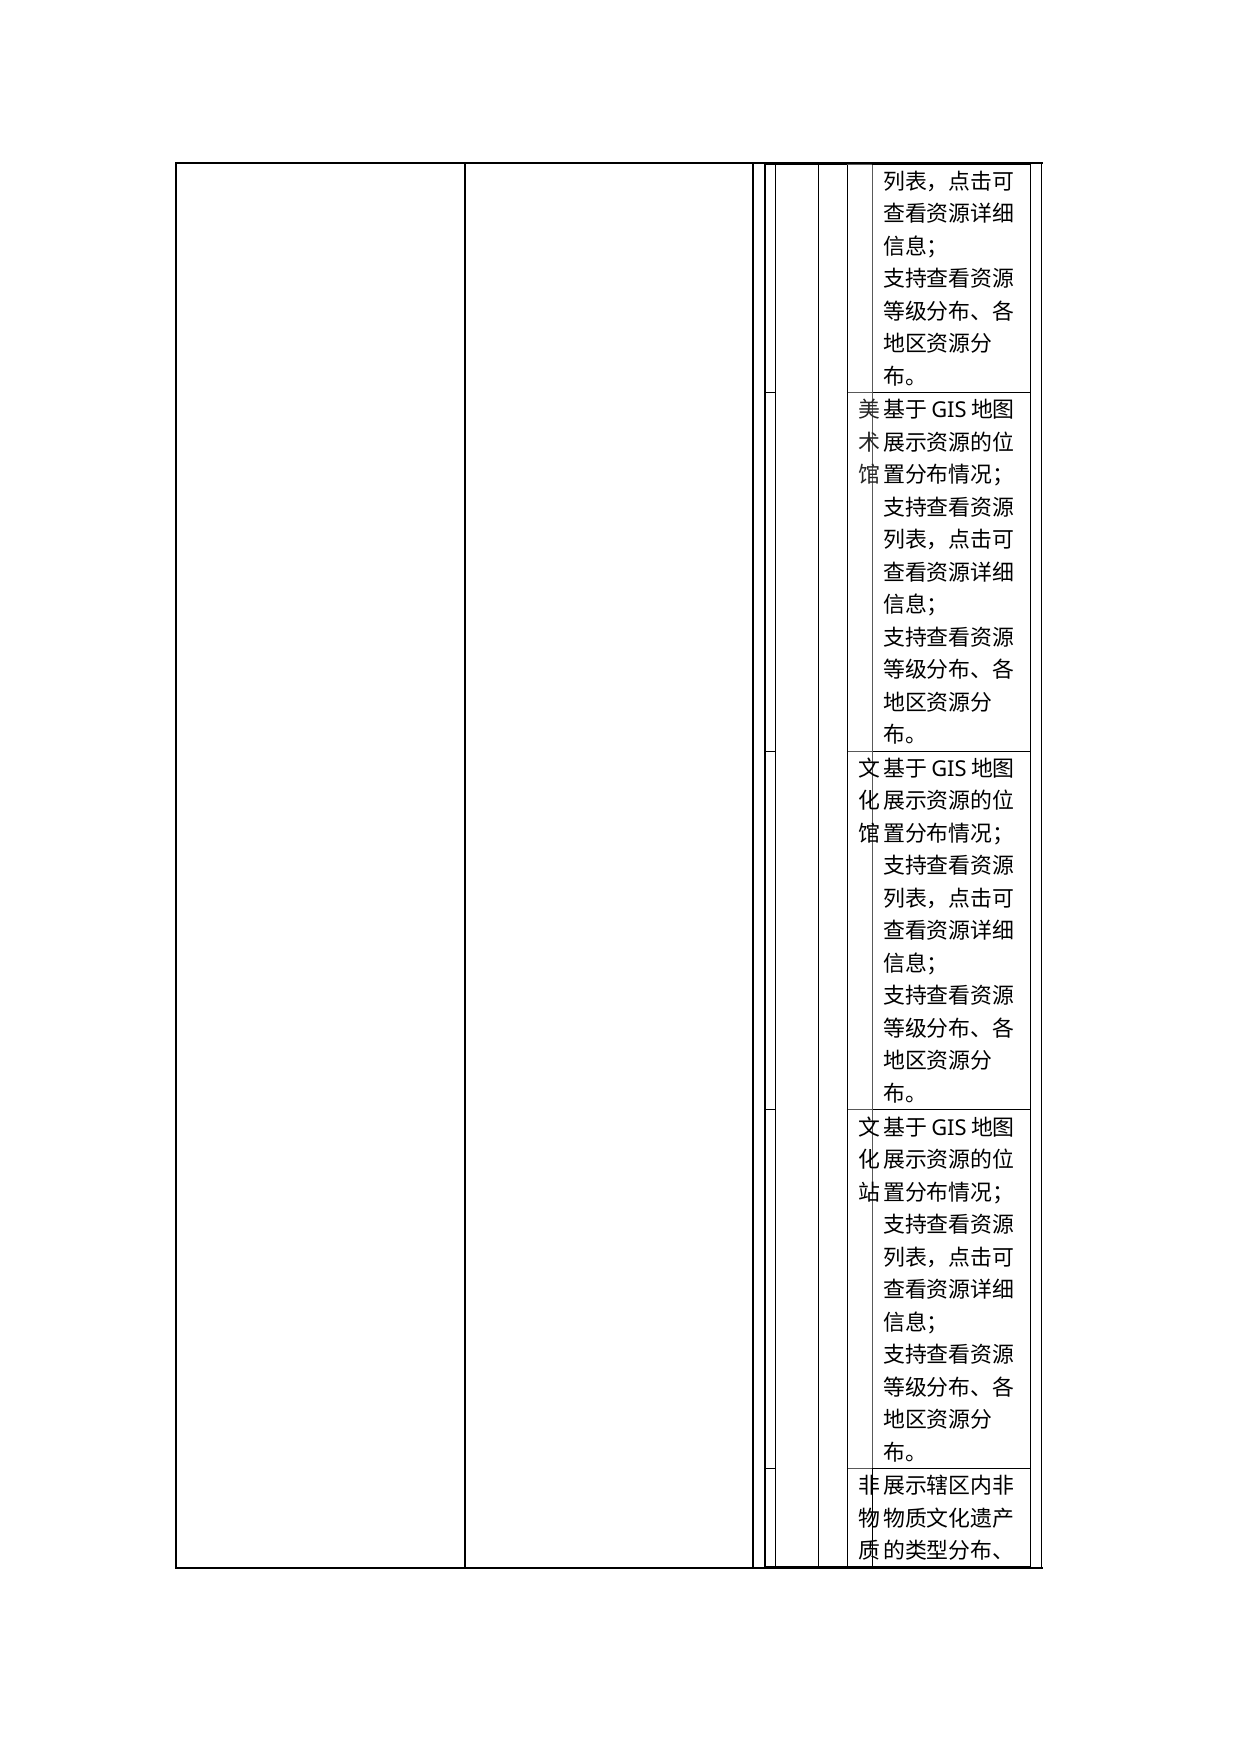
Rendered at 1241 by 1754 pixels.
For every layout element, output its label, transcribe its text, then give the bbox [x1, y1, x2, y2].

table_cell ★ [466, 164, 752, 1567]
table_cell 1 [177, 164, 464, 1567]
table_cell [819, 165, 847, 1566]
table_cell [754, 164, 764, 1567]
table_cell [1031, 164, 1041, 1567]
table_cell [776, 165, 818, 1566]
